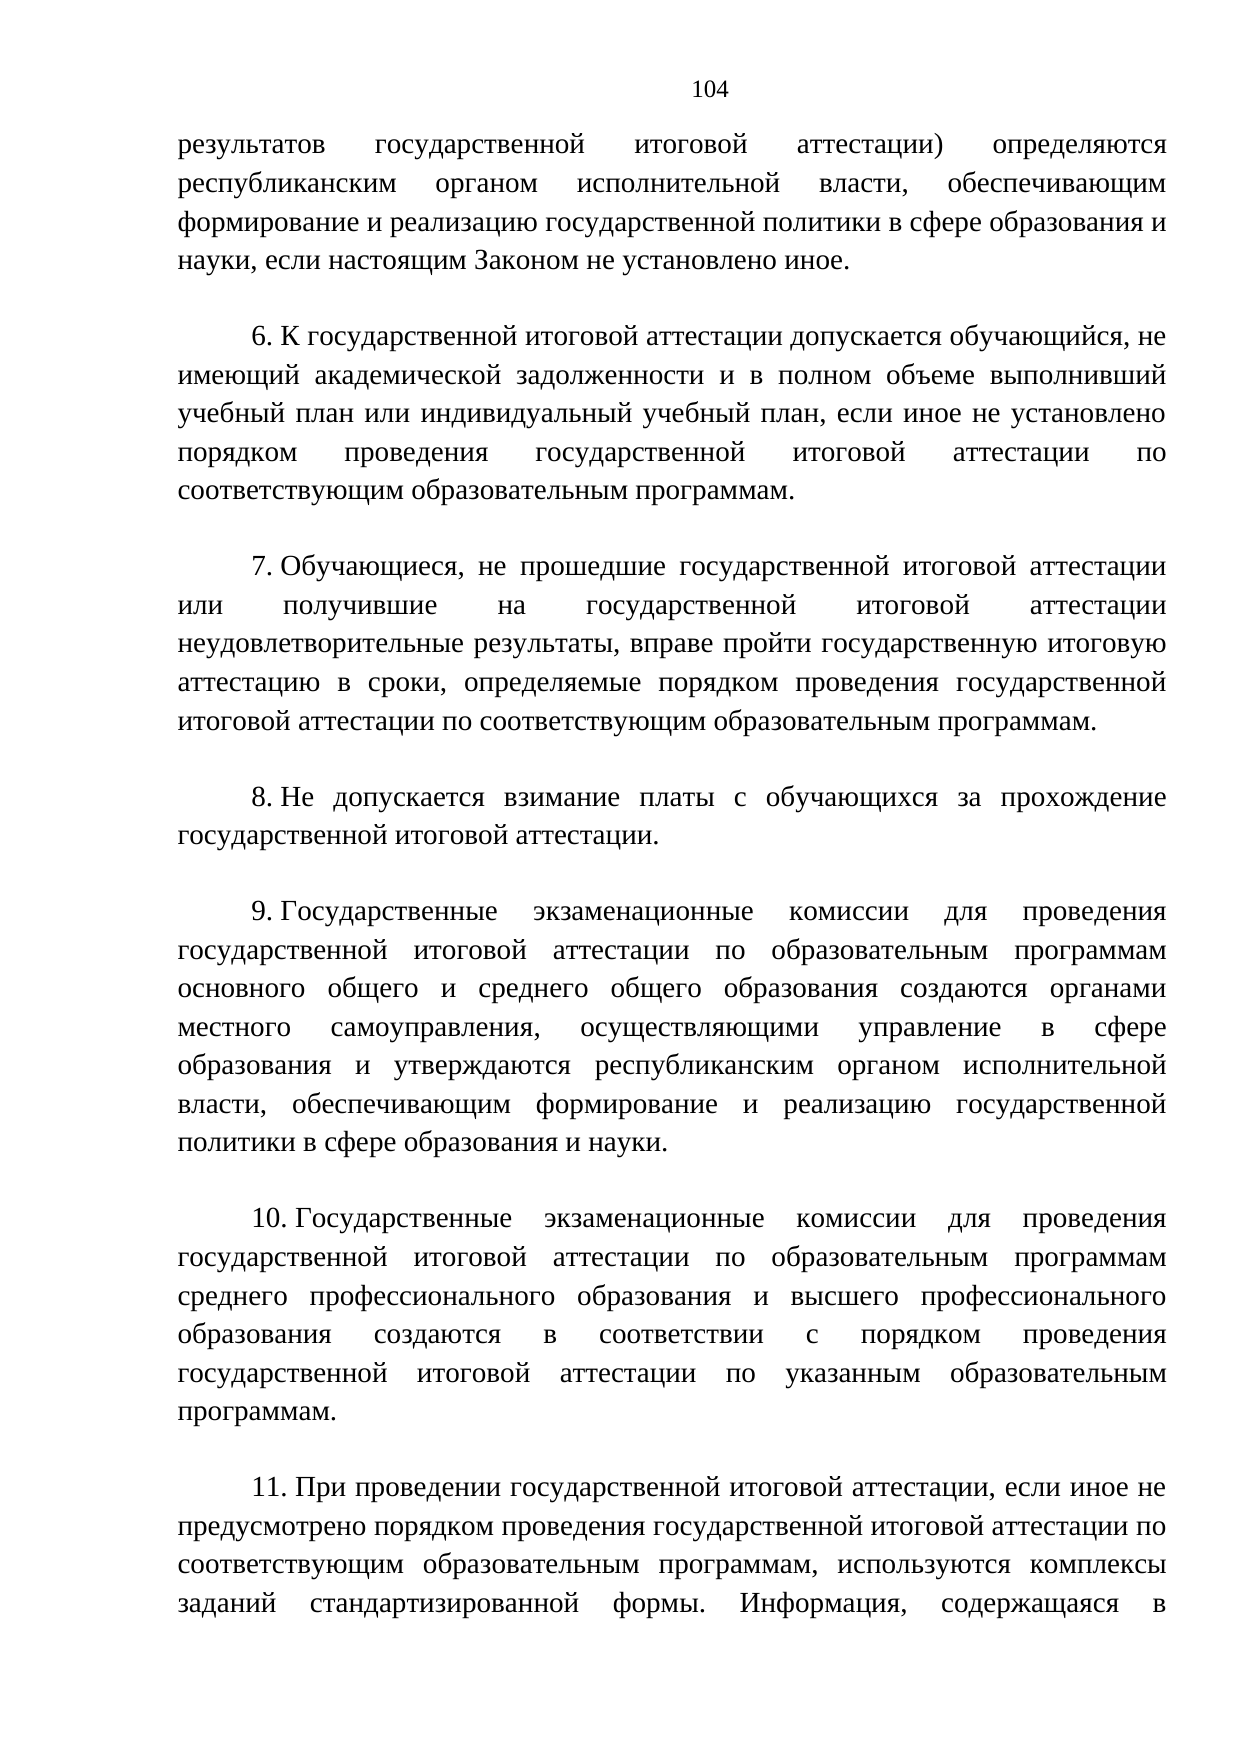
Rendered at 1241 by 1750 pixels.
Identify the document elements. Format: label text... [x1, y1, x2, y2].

text 6. К государственной итоговой аттестации допускается обучающийся, не имеющий академической задолженности и в полном объеме выполнивший учебный план или индивидуальный учебный план, если иное не установлено порядком проведения государственной итоговой аттестации по соответствующим образовательным программам. [177, 318, 1167, 506]
text 9. Государственные экзаменационные комиссии для проведения государственной итоговой аттестации по образовательным программам основного общего и среднего общего образования создаются органами местного самоуправления, осуществляющими управление в сфере образования и утверждаются республиканским органом исполнительной власти, обеспечивающим формирование и реализацию государственной политики в сфере образования и науки. [177, 893, 1167, 1158]
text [177, 1469, 1167, 1618]
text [177, 127, 1167, 276]
text 8. Не допускается взимание платы с обучающихся за прохождение государственной итоговой аттестации. [177, 779, 1167, 851]
text 10. Государственные экзаменационные комиссии для проведения государственной итоговой аттестации по образовательным программам среднего профессионального образования и высшего профессионального образования создаются в соответствии с порядком проведения государственной итоговой аттестации по указанным образовательным программам. [177, 1201, 1167, 1427]
text 7. Обучающиеся, не прошедшие государственной итоговой аттестации или получившие на государственной итоговой аттестации неудовлетворительные результаты, вправе пройти государственную итоговую аттестацию в сроки, определяемые порядком проведения государственной итоговой аттестации по соответствующим образовательным программам. [177, 548, 1167, 736]
